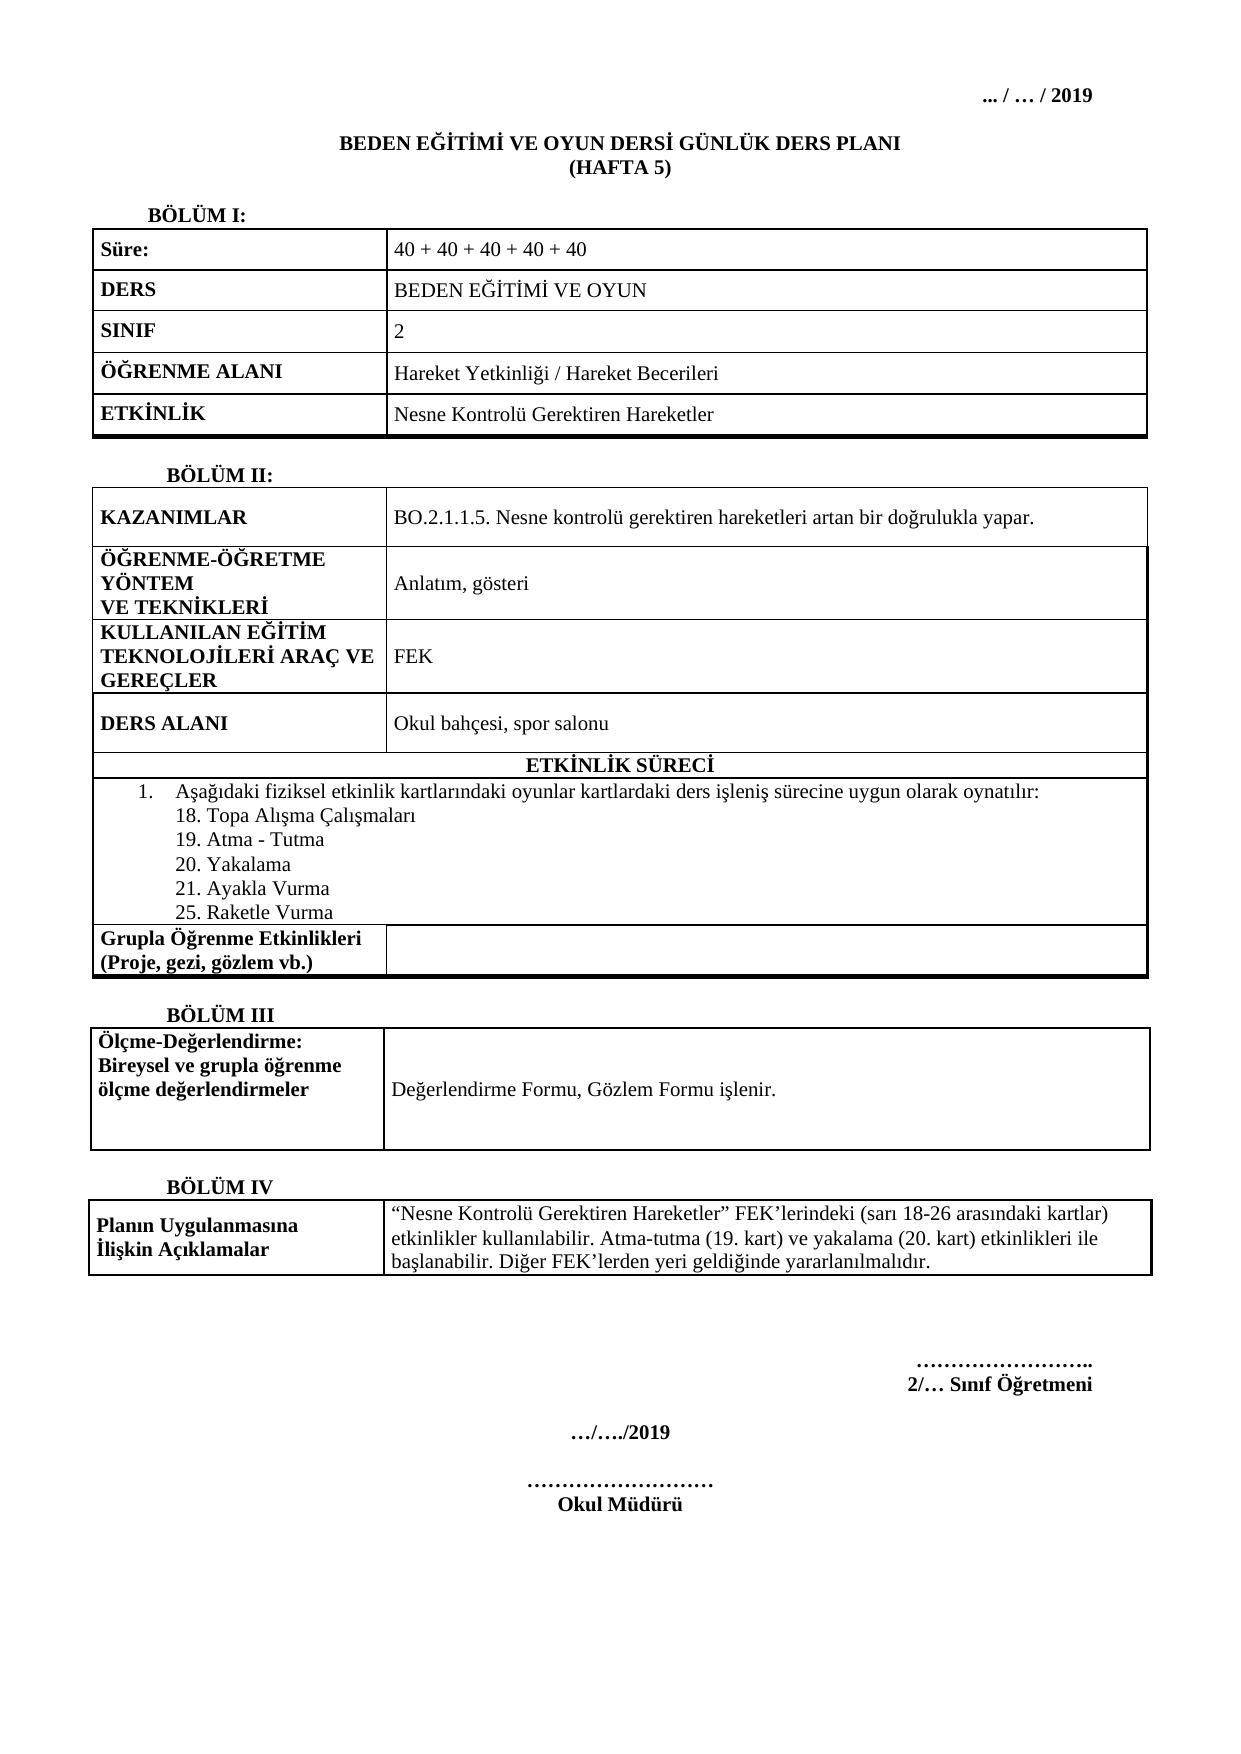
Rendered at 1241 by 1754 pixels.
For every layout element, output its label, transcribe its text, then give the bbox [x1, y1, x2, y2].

subtitle BÖLÜM IV [148, 1175, 1092, 1199]
text Okul Müdürü [148, 1492, 1092, 1516]
text BEDEN EĞİTİMİ VE OYUN DERSİ GÜNLÜK DERS PLANI [148, 131, 1092, 155]
table_cell Okul bahçesi, spor salonu [387, 694, 1146, 752]
table_cell Grupla Öğrenme Etkinlikleri (Proje, gezi, gözlem vb.) [94, 925, 386, 974]
table_cell DERS ALANI [94, 694, 386, 752]
table_cell FEK [387, 620, 1146, 692]
subtitle BÖLÜM III [148, 1003, 1092, 1027]
text ... / … / 2019 [148, 83, 1092, 107]
table_cell ÖĞRENME ALANI [94, 353, 386, 393]
table_cell SINIF [94, 311, 386, 352]
table_cell Anlatım, gösteri [387, 547, 1146, 619]
table_cell DERS [94, 271, 386, 310]
table_cell ÖĞRENME-ÖĞRETME YÖNTEM VE TEKNİKLERİ [93, 547, 386, 619]
table_cell Nesne Kontrolü Gerektiren Hareketler [388, 395, 1146, 434]
table_header Ölçme-Değerlendirme: Bireysel ve grupla öğrenme ölçme değerlendirmeler [92, 1029, 383, 1149]
table_cell 2 [388, 311, 1146, 352]
table_cell KULLANILAN EĞİTİM TEKNOLOJİLERİ ARAÇ VE GEREÇLER [93, 620, 386, 692]
table_header Değerlendirme Formu, Gözlem Formu işlenir. [385, 1029, 1149, 1149]
text ……………………… [148, 1468, 1092, 1492]
table_cell Aşağıdaki fiziksel etkinlik kartlarındaki oyunlar kartlardaki ders işleniş sürecine uygun olarak oynatılır: 18. Topa Alışma Çalışmaları 19. Atma - Tutma 20. Yakalama 21. Ayakla Vurma 25. Raketle Vurma [94, 779, 1146, 924]
text 2/… Sınıf Öğretmeni [148, 1372, 1092, 1396]
text …………………….. [148, 1348, 1092, 1372]
text BÖLÜM I: [148, 203, 1092, 227]
table_cell Hareket Yetkinliği / Hareket Becerileri [388, 353, 1146, 393]
text (HAFTA 5) [148, 155, 1092, 179]
text BÖLÜM II: [148, 463, 1092, 487]
table_header BO.2.1.1.5. Nesne kontrolü gerektiren hareketleri artan bir doğrulukla yapar. [387, 488, 1147, 546]
table_cell ETKİNLİK [94, 395, 386, 434]
table_header KAZANIMLAR [93, 488, 386, 546]
table_cell [387, 926, 1146, 974]
table_header “Nesne Kontrolü Gerektiren Hareketler” FEK’lerindeki (sarı 18-26 arasındaki kartlar) etkinlikler kullanılabilir. Atma-tutma (19. kart) ve yakalama (20. kart) etkinlikleri ile başlanabilir. Diğer FEK’lerden yeri geldiğinde yararlanılmalıdır. [385, 1201, 1150, 1273]
table_header 40 + 40 + 40 + 40 + 40 [388, 230, 1146, 269]
table_header Planın Uygulanmasına İlişkin Açıklamalar [90, 1201, 383, 1273]
table_cell ETKİNLİK SÜRECİ [94, 753, 1146, 777]
table_header Süre: [94, 230, 386, 269]
table_cell BEDEN EĞİTİMİ VE OYUN [388, 271, 1146, 310]
text …/…./2019 [148, 1420, 1092, 1444]
